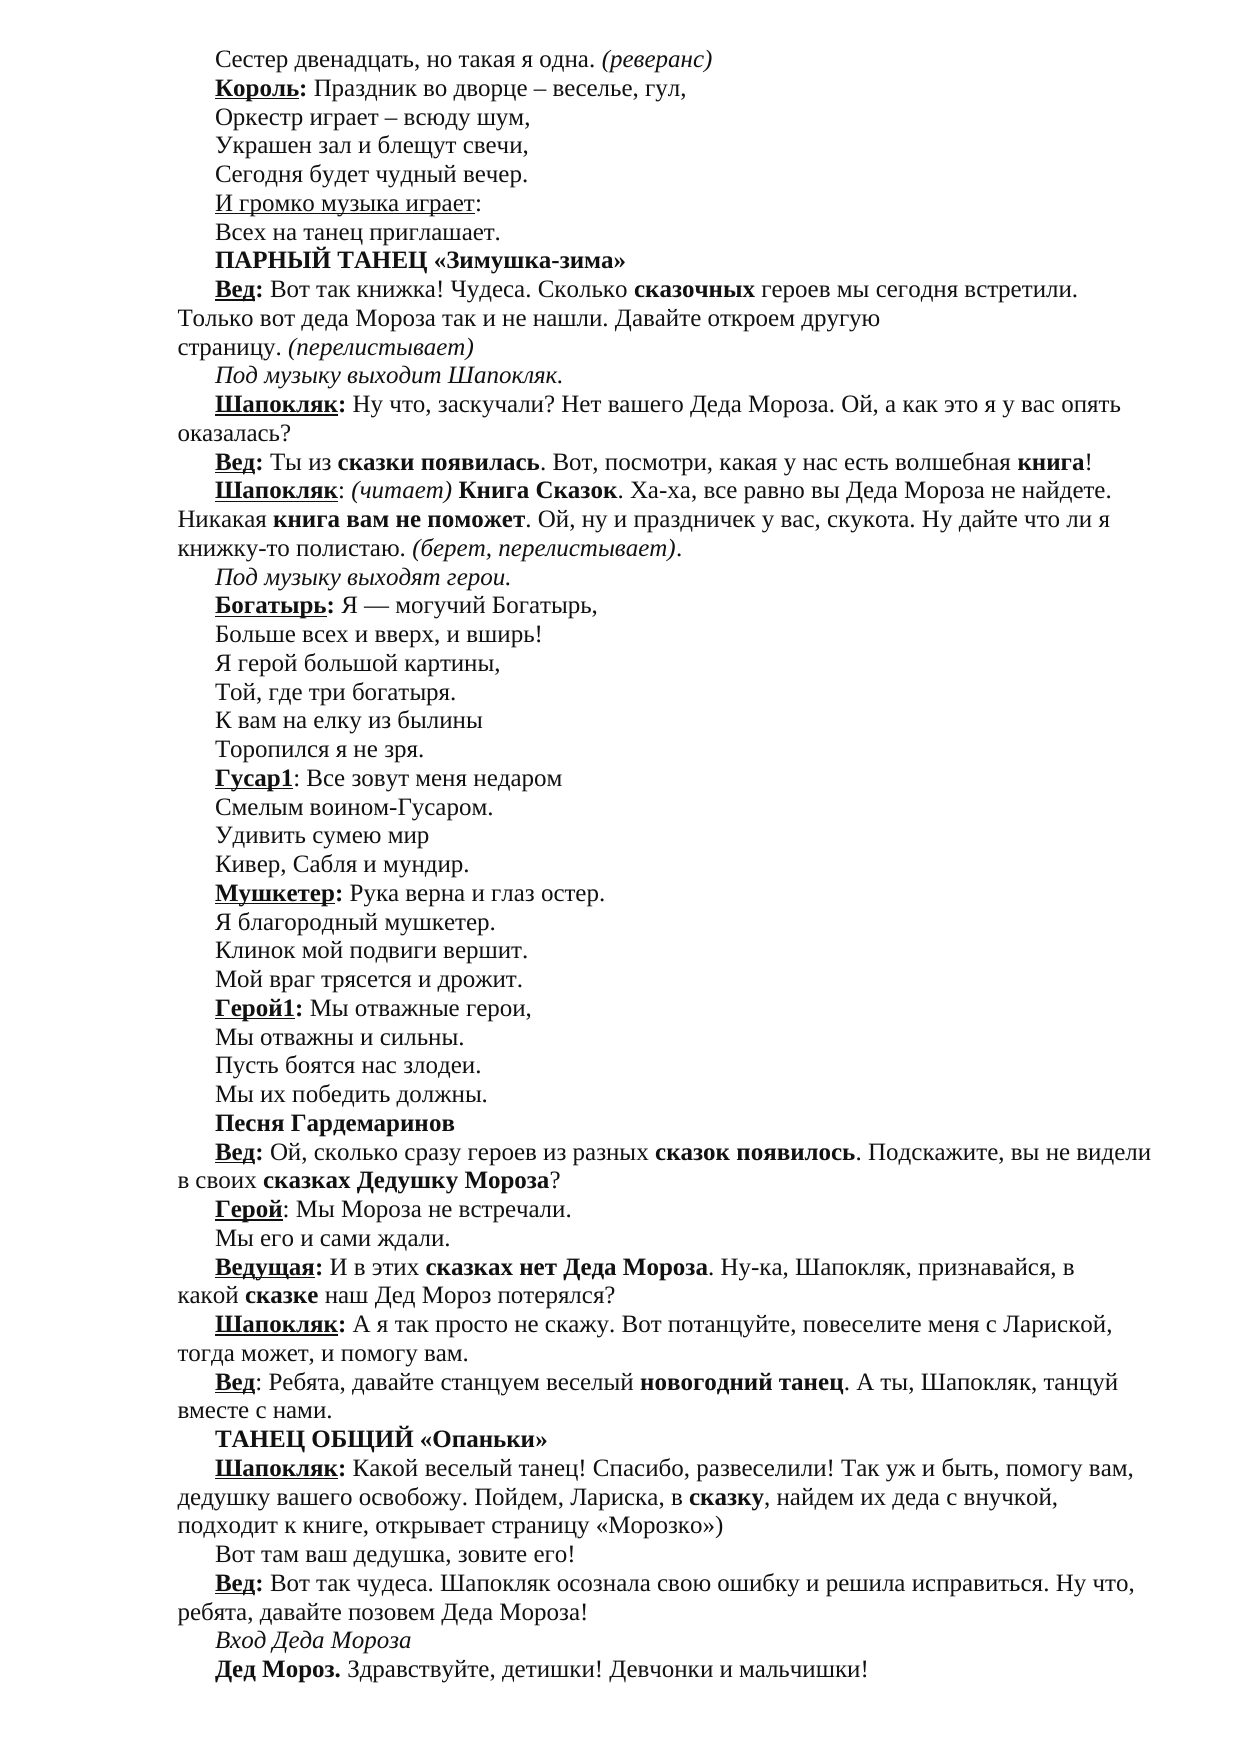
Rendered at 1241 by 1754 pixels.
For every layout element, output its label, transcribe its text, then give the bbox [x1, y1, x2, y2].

text Вед: Ой, сколько сразу героев из разных сказок появилось. Подскажите, вы не видели в своих сказках Дедушку Мороза? [177, 1137, 1152, 1194]
text Украшен зал и блещут свечи, [177, 131, 1152, 159]
text Под музыку выходят герои. [177, 562, 1152, 591]
text Вот там ваш дедушка, зовите его! [177, 1539, 1152, 1568]
text Мы его и сами ждали. [177, 1223, 1152, 1252]
text Удивить сумею мир [177, 821, 1152, 849]
text ТАНЕЦ ОБЩИЙ «Опаньки» [177, 1424, 1152, 1453]
text Герой1: Мы отважные герои, [177, 993, 1152, 1022]
text Под музыку выходит Шапокляк. [177, 361, 1152, 389]
text ПАРНЫЙ ТАНЕЦ «Зимушка-зима» [177, 246, 1152, 274]
text Оркестр играет – всюду шум, [177, 102, 1152, 131]
text Кивер, Сабля и мундир. [177, 849, 1152, 878]
text Мой враг трясется и дрожит. [177, 964, 1152, 993]
text Дед Мороз. Здравствуйте, детишки! Девчонки и мальчишки! [177, 1654, 1152, 1683]
text Мы их победить должны. [177, 1079, 1152, 1108]
text Сестер двенадцать, но такая я одна. (реверанс) [177, 44, 1152, 73]
text Я благородный мушкетер. [177, 907, 1152, 936]
text Шапокляк: Ну что, заскучали? Нет вашего Деда Мороза. Ой, а как это я у вас опять оказалась? [177, 389, 1152, 447]
text Вед: Ребята, давайте станцуем веселый новогодний танец. А ты, Шапокляк, танцуй вместе с нами. [177, 1367, 1152, 1424]
text Вед: Вот так чудеса. Шапокляк осознала свою ошибку и решила исправиться. Ну что, ребята, давайте позовем Деда Мороза! [177, 1568, 1152, 1626]
text Пусть боятся нас злодеи. [177, 1051, 1152, 1079]
text Мушкетер: Рука верна и глаз остер. [177, 878, 1152, 907]
text Клинок мой подвиги вершит. [177, 936, 1152, 964]
text Шапокляк: (читает) Книга Сказок. Ха-ха, все равно вы Деда Мороза не найдете. Никакая книга вам не поможет. Ой, ну и праздничек у вас, скукота. Ну дайте что ли я книжку-то полистаю. (берет, перелистывает). [177, 476, 1152, 562]
text Больше всех и вверх, и вширь! [177, 619, 1152, 648]
text Шапокляк: Какой веселый танец! Спасибо, развеселили! Так уж и быть, помогу вам, дедушку вашего освобожу. Пойдем, Лариска, в сказку, найдем их деда с внучкой, подходит к книге, открывает страницу «Морозко») [177, 1453, 1152, 1539]
text Ведущая: И в этих сказках нет Деда Мороза. Ну-ка, Шапокляк, признавайся, в какой сказке наш Дед Мороз потерялся? [177, 1252, 1152, 1309]
text Всех на танец приглашает. [177, 217, 1152, 246]
text Той, где три богатыря. [177, 677, 1152, 706]
text Король: Праздник во дворце – веселье, гул, [177, 73, 1152, 102]
text Песня Гардемаринов [177, 1108, 1152, 1137]
text Мы отважны и сильны. [177, 1022, 1152, 1051]
text Вход Деда Мороза [177, 1626, 1152, 1654]
text К вам на елку из былины [177, 706, 1152, 734]
text Я герой большой картины, [177, 648, 1152, 677]
text Богатырь: Я — могучий Богатырь, [177, 591, 1152, 619]
text Вед: Вот так книжка! Чудеса. Сколько сказочных героев мы сегодня встретили. Только вот деда Мороза так и не нашли. Давайте откроем другую страницу. (перелистывает) [177, 274, 1152, 361]
text Смелым воином-Гусаром. [177, 792, 1152, 821]
text И громко музыка играет: [177, 188, 1152, 217]
text Сегодня будет чудный вечер. [177, 159, 1152, 188]
text Герой: Мы Мороза не встречали. [177, 1194, 1152, 1223]
text Шапокляк: А я так просто не скажу. Вот потанцуйте, повеселите меня с Лариской, тогда может, и помогу вам. [177, 1309, 1152, 1367]
text Торопился я не зря. [177, 734, 1152, 763]
text Вед: Ты из сказки появилась. Вот, посмотри, какая у нас есть волшебная книга! [177, 447, 1152, 476]
text Гусар1: Все зовут меня недаром [177, 763, 1152, 792]
